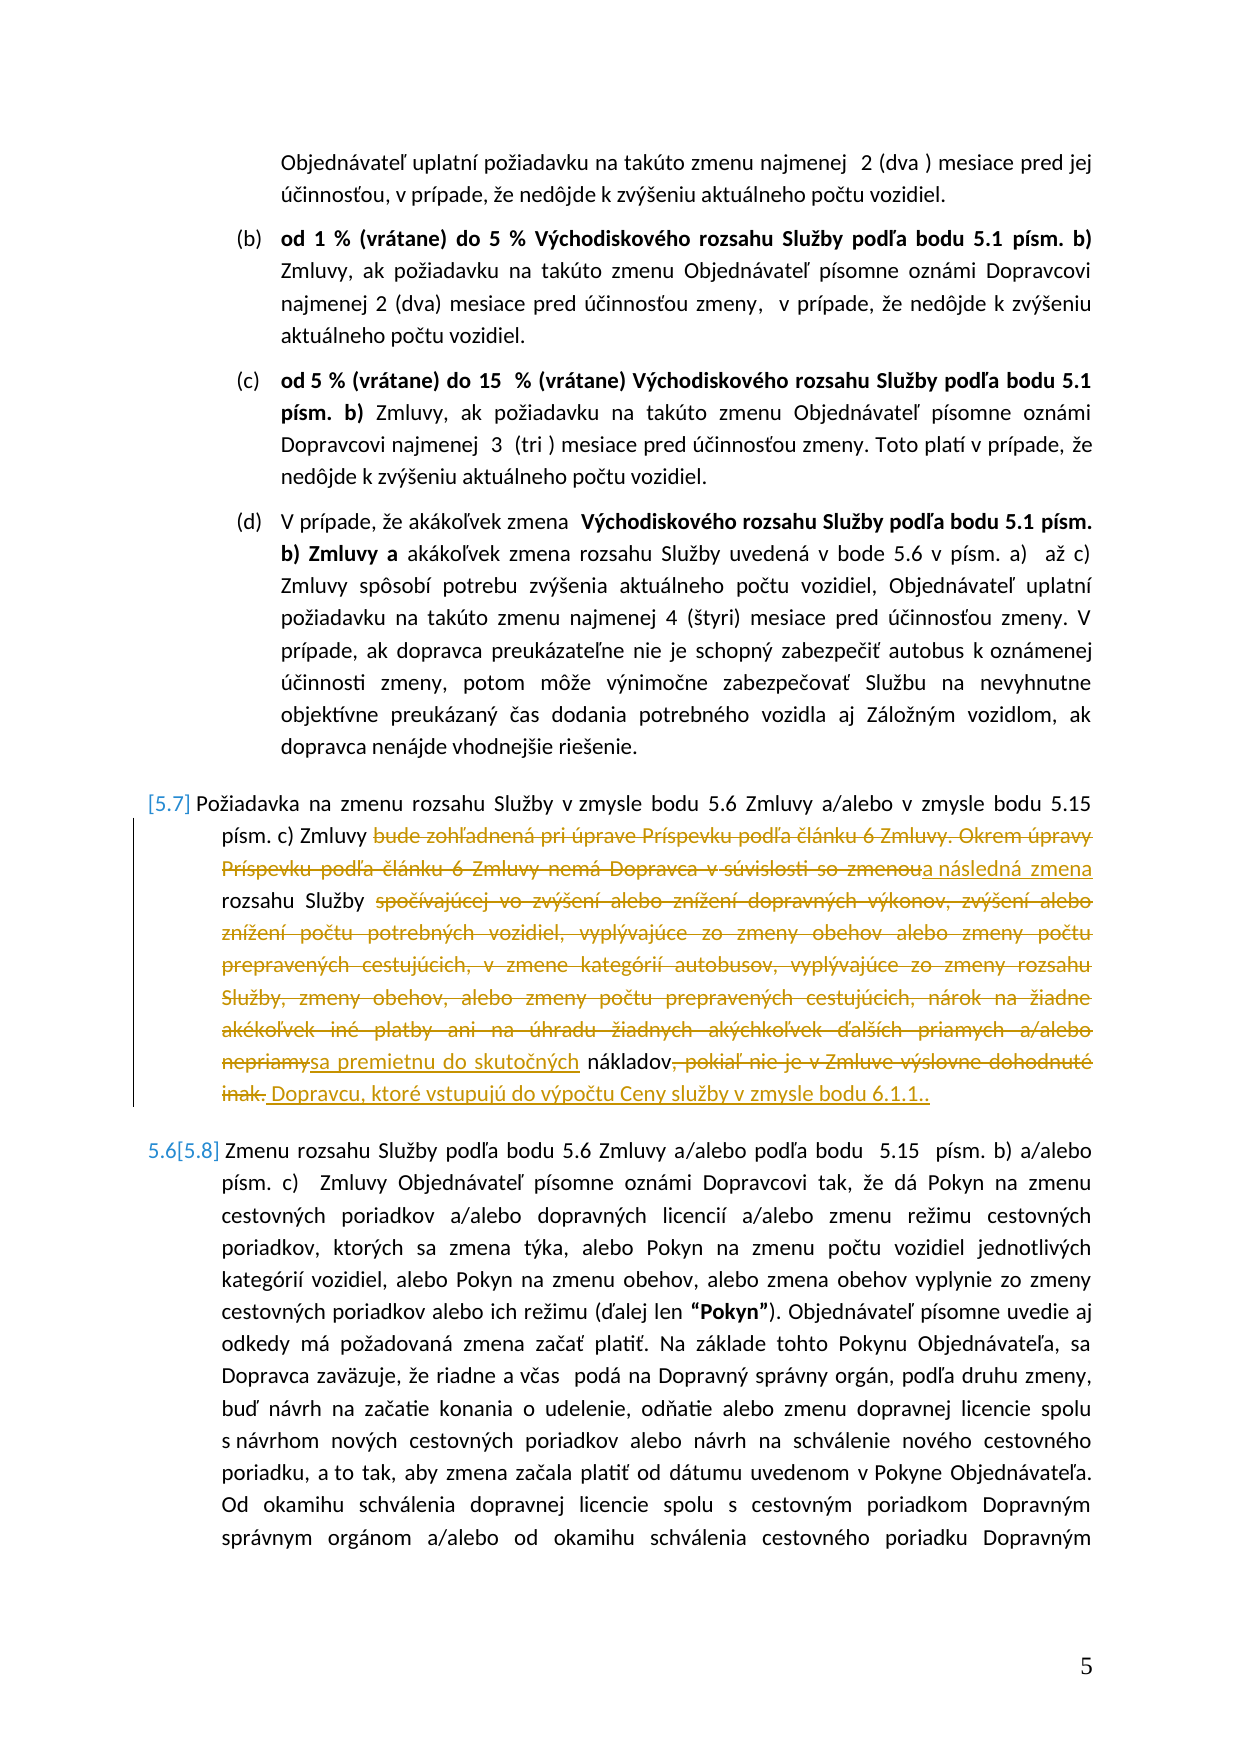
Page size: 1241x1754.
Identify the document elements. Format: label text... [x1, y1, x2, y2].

list od 1 % (vrátane) do 5 % Východiskového rozsahu Služby podľa bodu 5.1 písm. b) Zmluvy, ak požiadavku na takúto zmenu Objednávateľ písomne oznámi Dopravcovi najmenej 2 (dva) mesiace pred účinnosťou zmeny, v prípade, že nedôjde k zvýšeniu aktuálneho počtu vozidiel. [236, 224, 1093, 349]
list V prípade, že akákoľvek zmena Východiskového rozsahu Služby podľa bodu 5.1 písm. b) Zmluvy a akákoľvek zmena rozsahu Služby uvedená v bode 5.6 v písm. a) až c) Zmluvy spôsobí potrebu zvýšenia aktuálneho počtu vozidiel, Objednávateľ uplatní požiadavku na takúto zmenu najmenej 4 (štyri) mesiace pred účinnosťou zmeny. V prípade, ak dopravca preukázateľne nie je schopný zabezpečiť autobus k oznámenej účinnosti zmeny, potom môže výnimočne zabezpečovať Službu na nevyhnutne objektívne preukázaný čas dodania potrebného vozidla aj Záložným vozidlom, ak dopravca nenájde vhodnejšie riešenie. [236, 507, 1093, 760]
list od 5 % (vrátane) do 15 % (vrátane) Východiskového rozsahu Služby podľa bodu 5.1 písm. b) Zmluvy, ak požiadavku na takúto zmenu Objednávateľ písomne oznámi Dopravcovi najmenej 3 (tri ) mesiace pred účinnosťou zmeny. Toto platí v prípade, že nedôjde k zvýšeniu aktuálneho počtu vozidiel. [236, 366, 1093, 490]
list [148, 1136, 1093, 1551]
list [236, 148, 1093, 208]
list Požiadavka na zmenu rozsahu Služby v zmysle bodu 5.6 Zmluvy a/alebo v zmysle bodu 5.15 písm. c) Zmluvy rozsahu Služby nákladov [148, 789, 1093, 1107]
